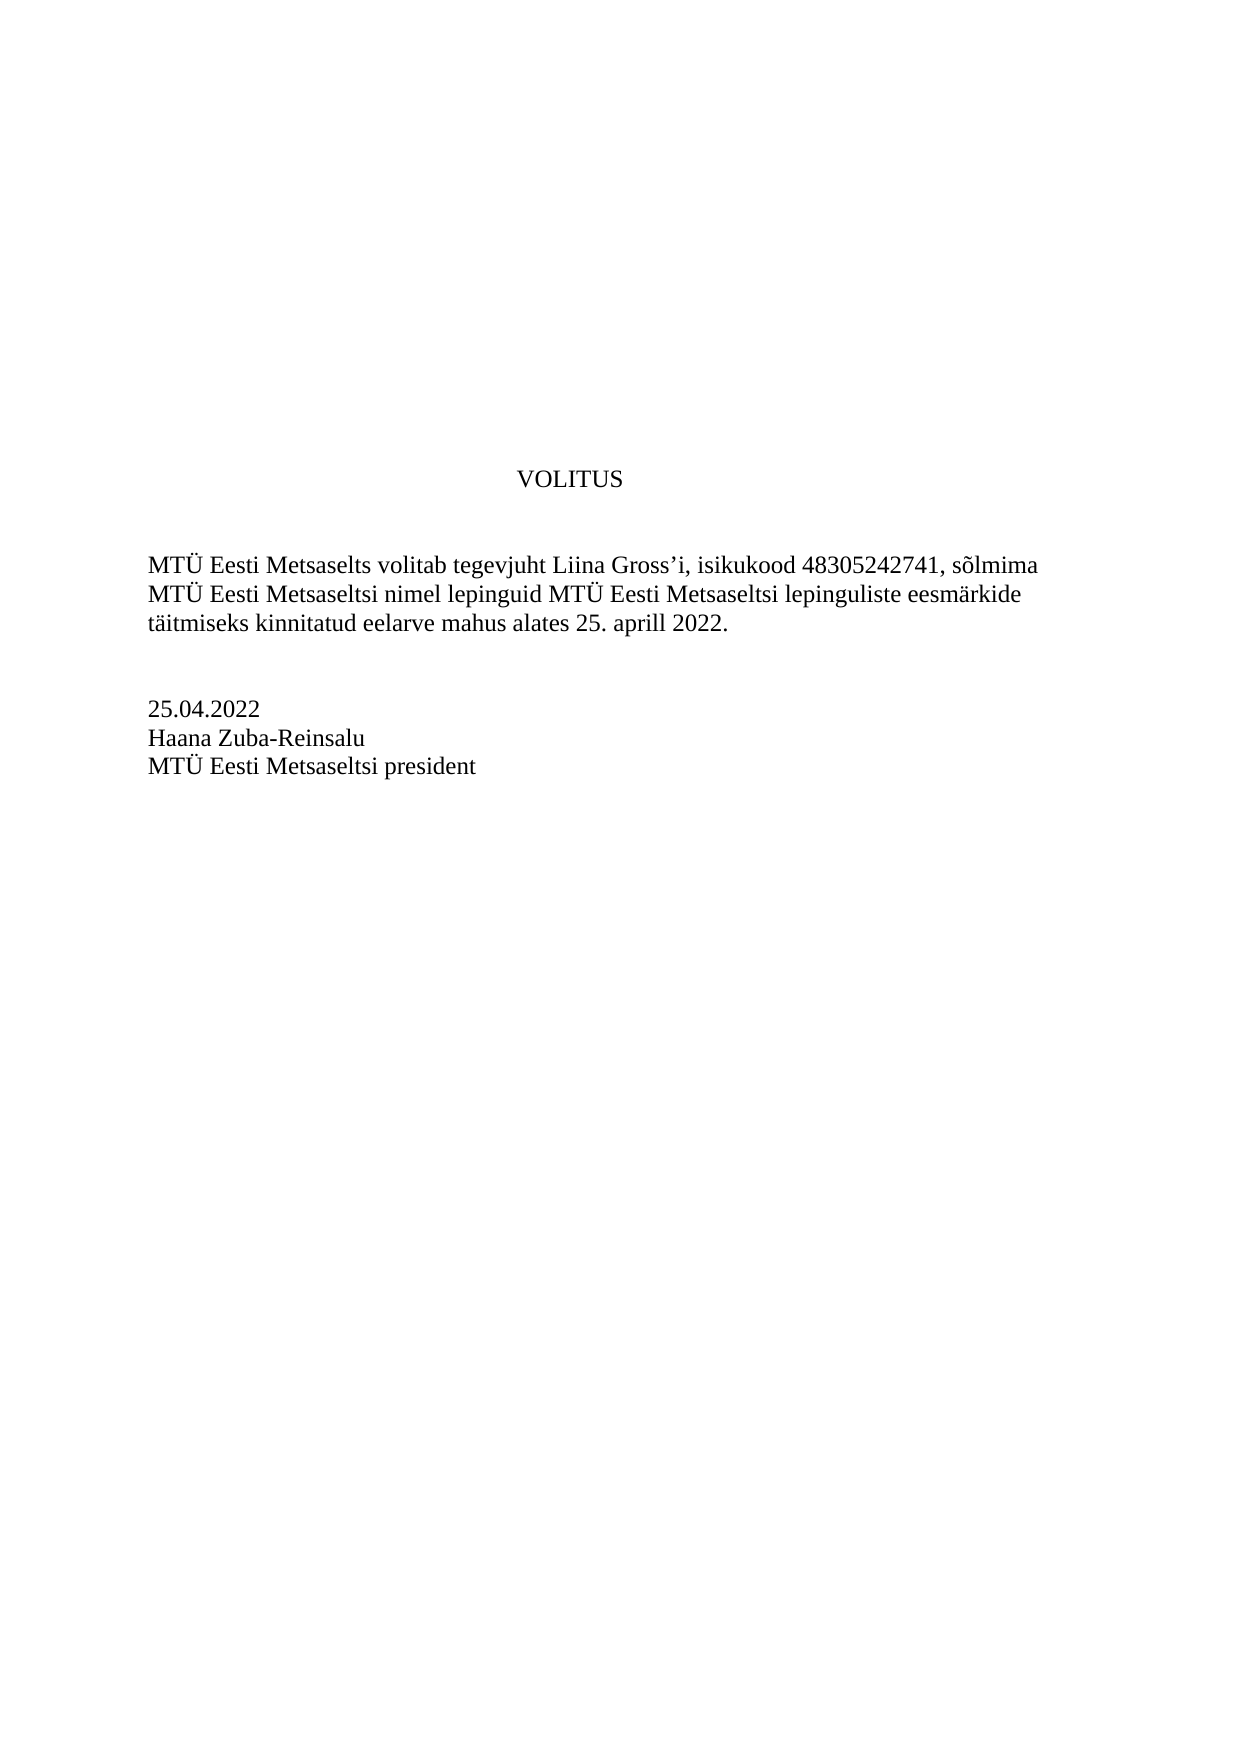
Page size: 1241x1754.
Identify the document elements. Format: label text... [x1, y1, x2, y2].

text 25.04.2022 [148, 694, 1093, 723]
text MTÜ Eesti Metsaselts volitab tegevjuht Liina Gross’i, isikukood 48305242741, sõlmima MTÜ Eesti Metsaseltsi nimel lepinguid MTÜ Eesti Metsaseltsi lepinguliste eesmärkide täitmiseks kinnitatud eelarve mahus alates 25. aprill 2022. [148, 550, 1093, 636]
text Haana Zuba-Reinsalu [148, 723, 1093, 751]
text MTÜ Eesti Metsaseltsi president [148, 751, 1093, 780]
text VOLITUS [148, 464, 1093, 493]
